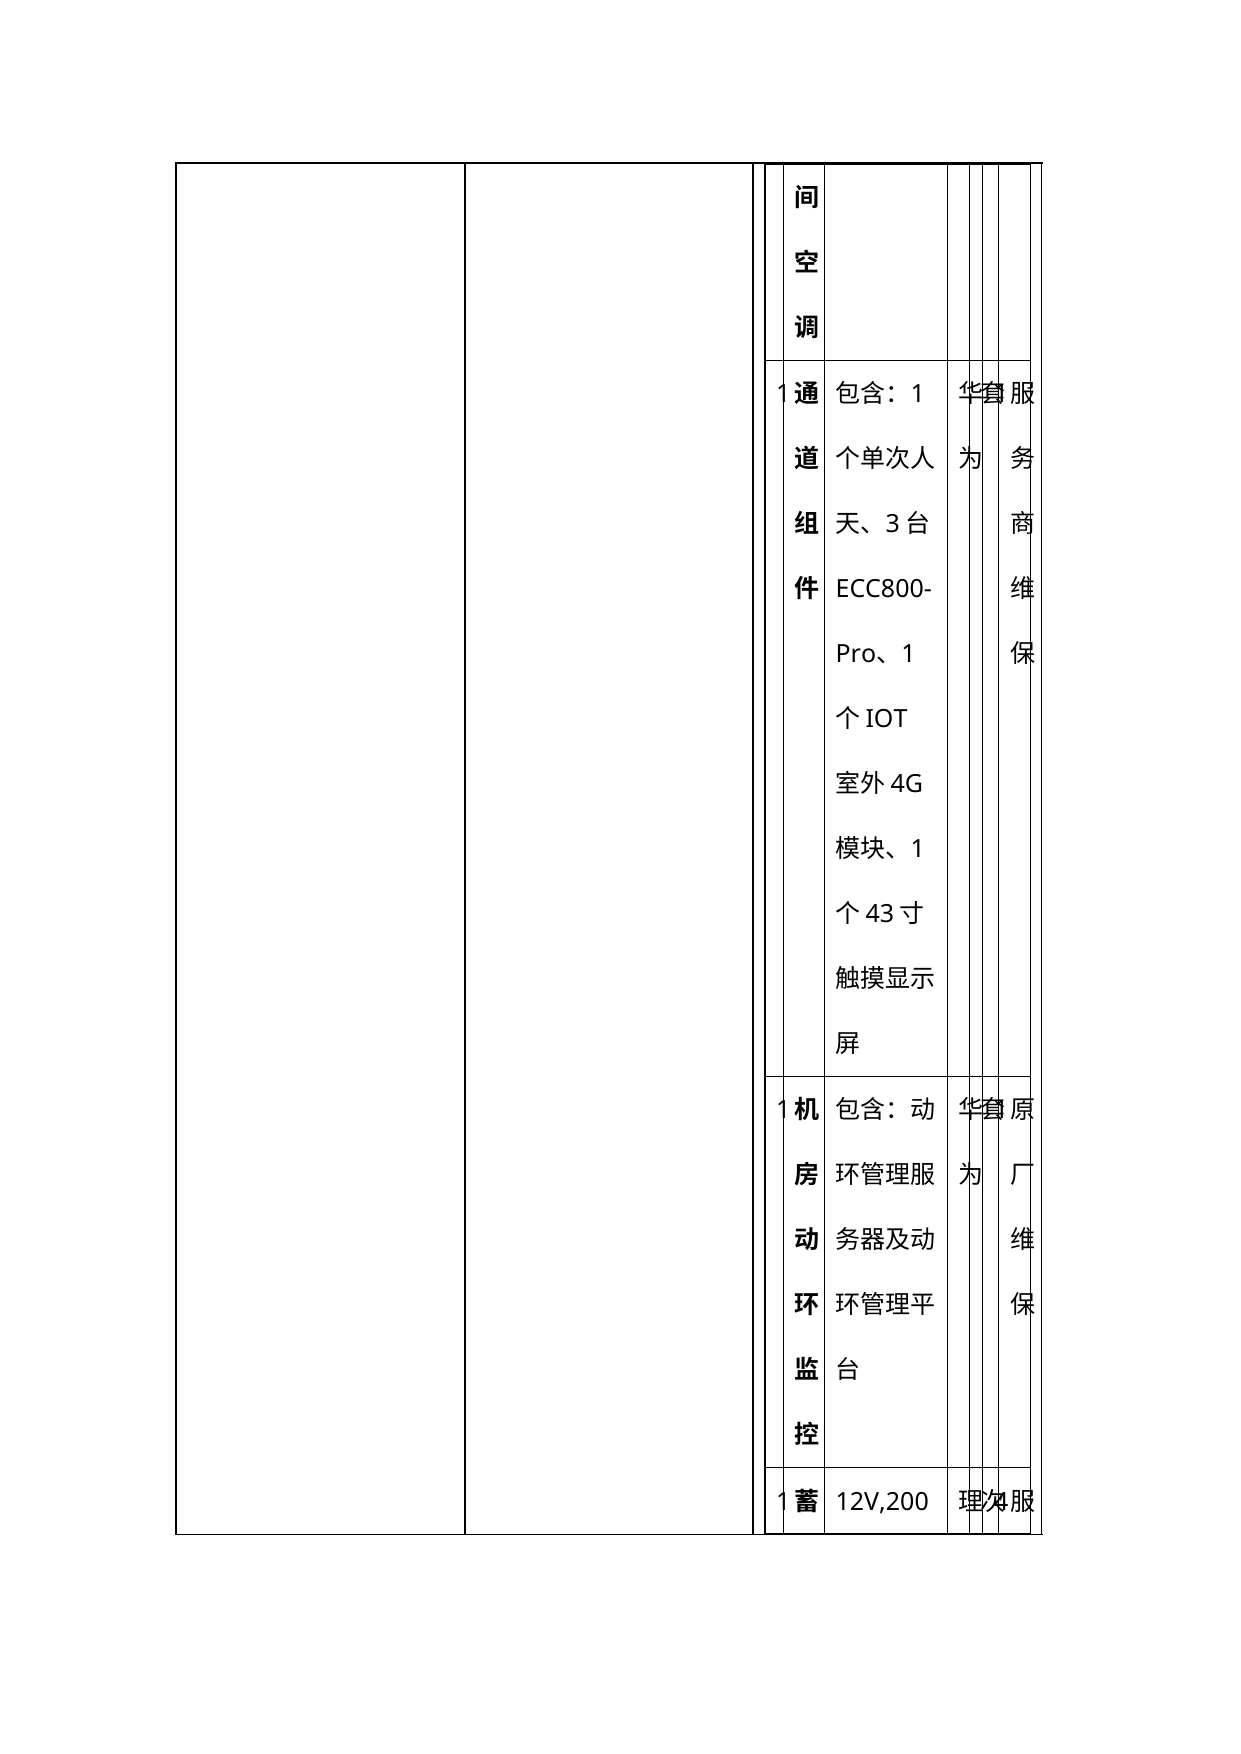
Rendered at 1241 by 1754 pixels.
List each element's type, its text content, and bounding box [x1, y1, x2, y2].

table_cell 一、数据机房附属设备设施 二、网络和安全设备 三、服务器及存储 远程医疗平台设备维保 项目招标需求汇总表 [825, 1077, 947, 1467]
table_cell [784, 1468, 824, 1533]
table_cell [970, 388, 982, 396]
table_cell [784, 165, 824, 360]
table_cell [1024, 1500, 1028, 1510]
table_cell 一、数据机房附属设备设施 二、网络和安全设备 三、服务器及存储 远程医疗平台设备维保 项目招标需求汇总表 [948, 361, 969, 1076]
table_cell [825, 1468, 947, 1533]
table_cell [948, 165, 969, 360]
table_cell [948, 1468, 969, 1533]
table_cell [999, 165, 1030, 360]
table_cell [983, 165, 998, 360]
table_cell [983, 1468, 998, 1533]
table_cell 一、数据机房附属设备设施 二、网络和安全设备 三、服务器及存储 远程医疗平台设备维保 项目招标需求汇总表 [766, 361, 783, 1076]
table_cell [466, 164, 752, 1534]
table_cell 1 [177, 164, 464, 1534]
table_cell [825, 165, 947, 360]
table_cell 一、数据机房附属设备设施 二、网络和安全设备 三、服务器及存储 远程医疗平台设备维保 项目招标需求汇总表 [784, 1077, 824, 1467]
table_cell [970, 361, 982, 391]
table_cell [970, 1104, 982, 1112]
table_cell 一、数据机房附属设备设施 二、网络和安全设备 三、服务器及存储 远程医疗平台设备维保 项目招标需求汇总表 [999, 361, 1030, 1076]
table_cell 一、数据机房附属设备设施 二、网络和安全设备 三、服务器及存储 远程医疗平台设备维保 项目招标需求汇总表 [825, 361, 947, 1076]
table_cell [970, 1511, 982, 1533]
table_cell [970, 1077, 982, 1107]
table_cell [754, 164, 764, 1534]
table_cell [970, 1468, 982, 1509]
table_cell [970, 165, 982, 360]
table_cell 一、数据机房附属设备设施 二、网络和安全设备 三、服务器及存储 远程医疗平台设备维保 项目招标需求汇总表 [948, 1077, 969, 1467]
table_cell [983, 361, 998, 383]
table_cell 一、数据机房附属设备设施 二、网络和安全设备 三、服务器及存储 远程医疗平台设备维保 项目招标需求汇总表 [983, 398, 998, 1076]
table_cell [999, 1468, 1030, 1533]
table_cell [766, 165, 783, 360]
table_cell 一、数据机房附属设备设施 二、网络和安全设备 三、服务器及存储 远程医疗平台设备维保 项目招标需求汇总表 [784, 361, 824, 1076]
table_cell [766, 1468, 783, 1533]
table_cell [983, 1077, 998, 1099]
table_cell 一、数据机房附属设备设施 二、网络和安全设备 三、服务器及存储 远程医疗平台设备维保 项目招标需求汇总表 [766, 1077, 783, 1467]
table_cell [1031, 164, 1041, 1534]
table_cell 一、数据机房附属设备设施 二、网络和安全设备 三、服务器及存储 远程医疗平台设备维保 项目招标需求汇总表 [999, 1077, 1030, 1467]
